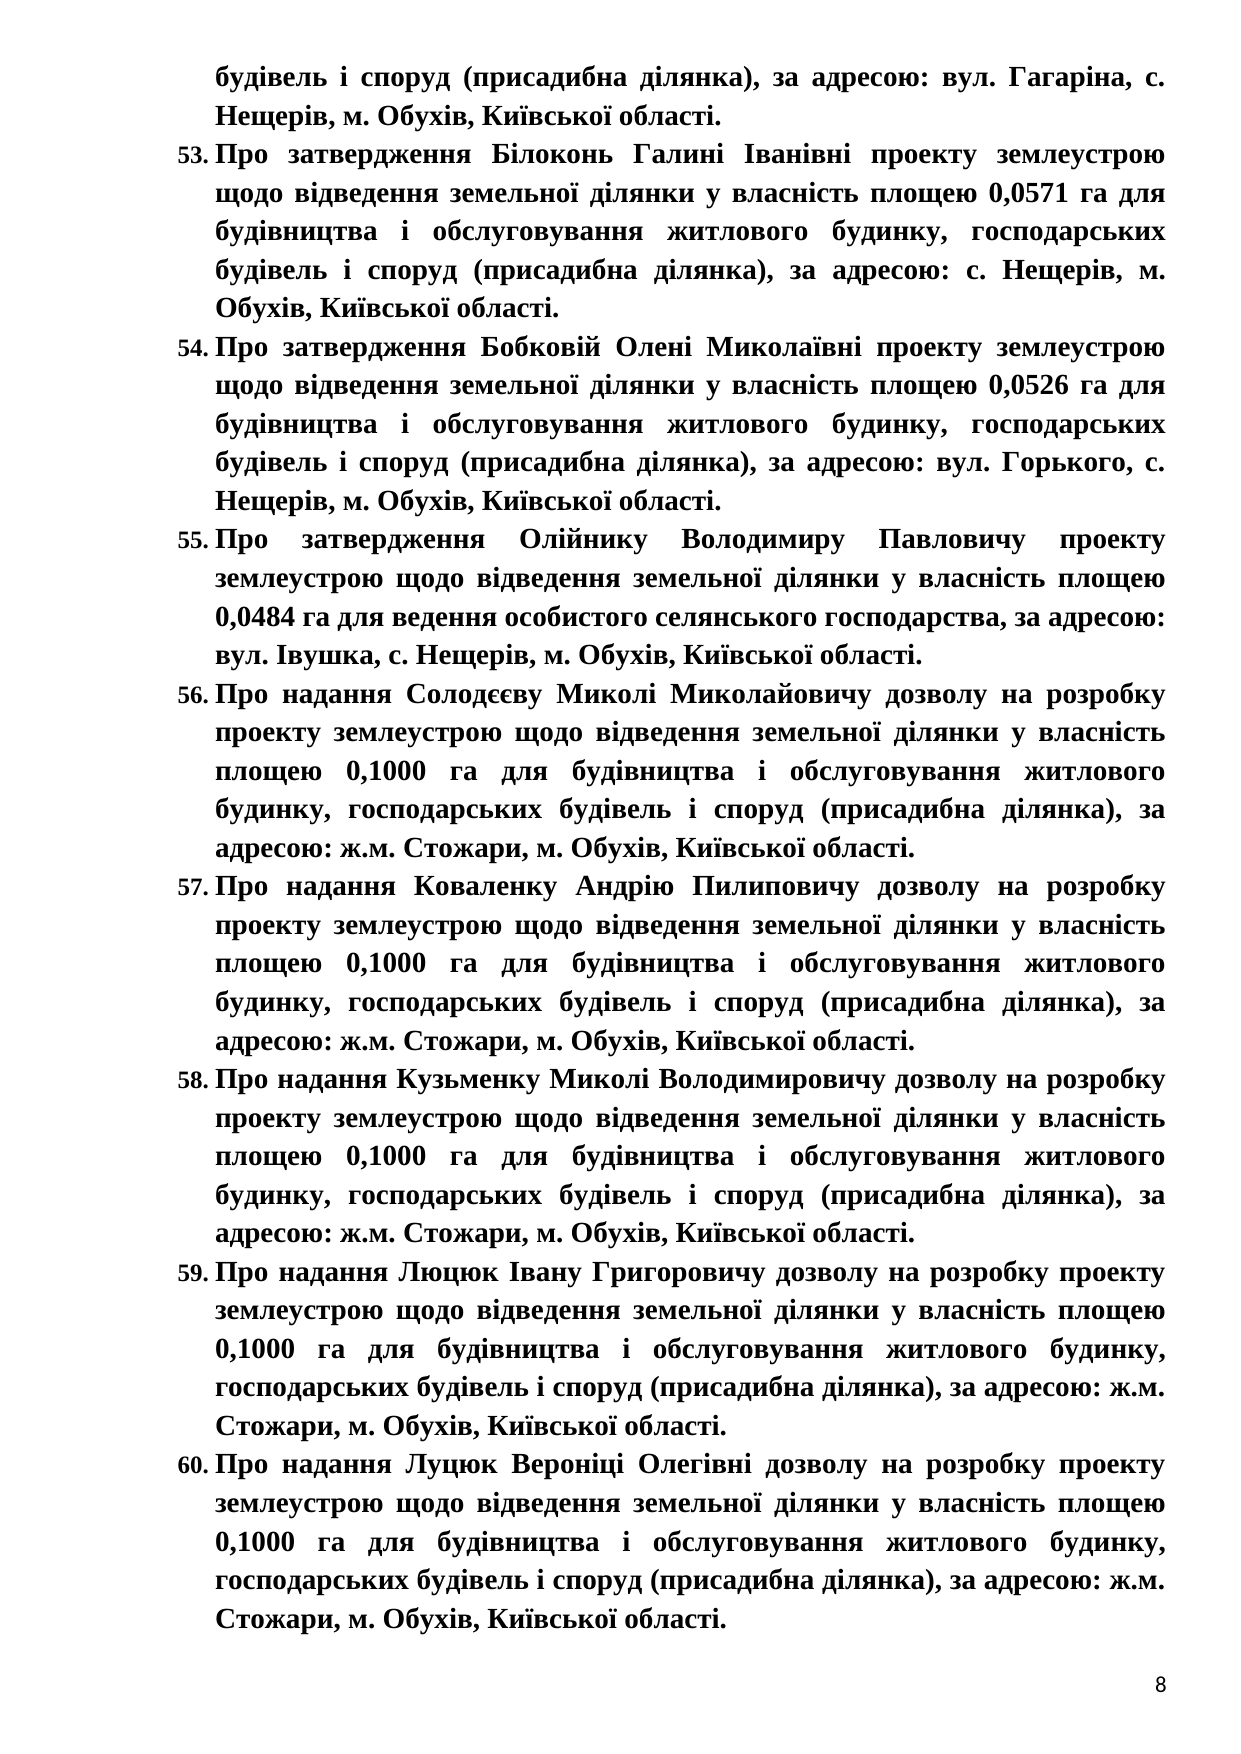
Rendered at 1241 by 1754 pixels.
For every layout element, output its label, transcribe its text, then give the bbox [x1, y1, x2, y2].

list Про затвердження Олійнику Володимиру Павловичу проекту землеустрою щодо відведення земельної ділянки у власність площею 0,0484 га для ведення особистого селянського господарства, за адресою: вул. Івушка, с. Нещерів, м. Обухів, Київської області. [177, 522, 1167, 671]
list Про надання Люцюк Івану Григоровичу дозволу на розробку проекту землеустрою щодо відведення земельної ділянки у власність площею 0,1000 га для будівництва і обслуговування житлового будинку, господарських будівель і споруд (присадибна ділянка), за адресою: ж.м. Стожари, м. Обухів, Київської області. [177, 1254, 1167, 1442]
list Про надання Луцюк Вероніці Олегівні дозволу на розробку проекту землеустрою щодо відведення земельної ділянки у власність площею 0,1000 га для будівництва і обслуговування житлового будинку, господарських будівель і споруд (присадибна ділянка), за адресою: ж.м. Стожари, м. Обухів, Київської області. [177, 1447, 1167, 1634]
list Про надання Солодєєву Миколі Миколайовичу дозволу на розробку проекту землеустрою щодо відведення земельної ділянки у власність площею 0,1000 га для будівництва і обслуговування житлового будинку, господарських будівель і споруд (присадибна ділянка), за адресою: ж.м. Стожари, м. Обухів, Київської області. [177, 676, 1167, 863]
list Про надання Кузьменку Миколі Володимировичу дозволу на розробку проекту землеустрою щодо відведення земельної ділянки у власність площею 0,1000 га для будівництва і обслуговування житлового будинку, господарських будівель і споруд (присадибна ділянка), за адресою: ж.м. Стожари, м. Обухів, Київської області. [177, 1061, 1167, 1249]
list Про затвердження Бобковій Олені Миколаївні проекту землеустрою щодо відведення земельної ділянки у власність площею 0,0526 га для будівництва і обслуговування житлового будинку, господарських будівель і споруд (присадибна ділянка), за адресою: вул. Горького, с. Нещерів, м. Обухів, Київської області. [177, 329, 1167, 517]
list Про надання Коваленку Андрію Пилиповичу дозволу на розробку проекту землеустрою щодо відведення земельної ділянки у власність площею 0,1000 га для будівництва і обслуговування житлового будинку, господарських будівель і споруд (присадибна ділянка), за адресою: ж.м. Стожари, м. Обухів, Київської області. [177, 868, 1167, 1056]
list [177, 59, 1167, 131]
list Про затвердження Білоконь Галині Іванівні проекту землеустрою щодо відведення земельної ділянки у власність площею 0,0571 га для будівництва і обслуговування житлового будинку, господарських будівель і споруд (присадибна ділянка), за адресою: с. Нещерів, м. Обухів, Київської області. [177, 136, 1167, 324]
